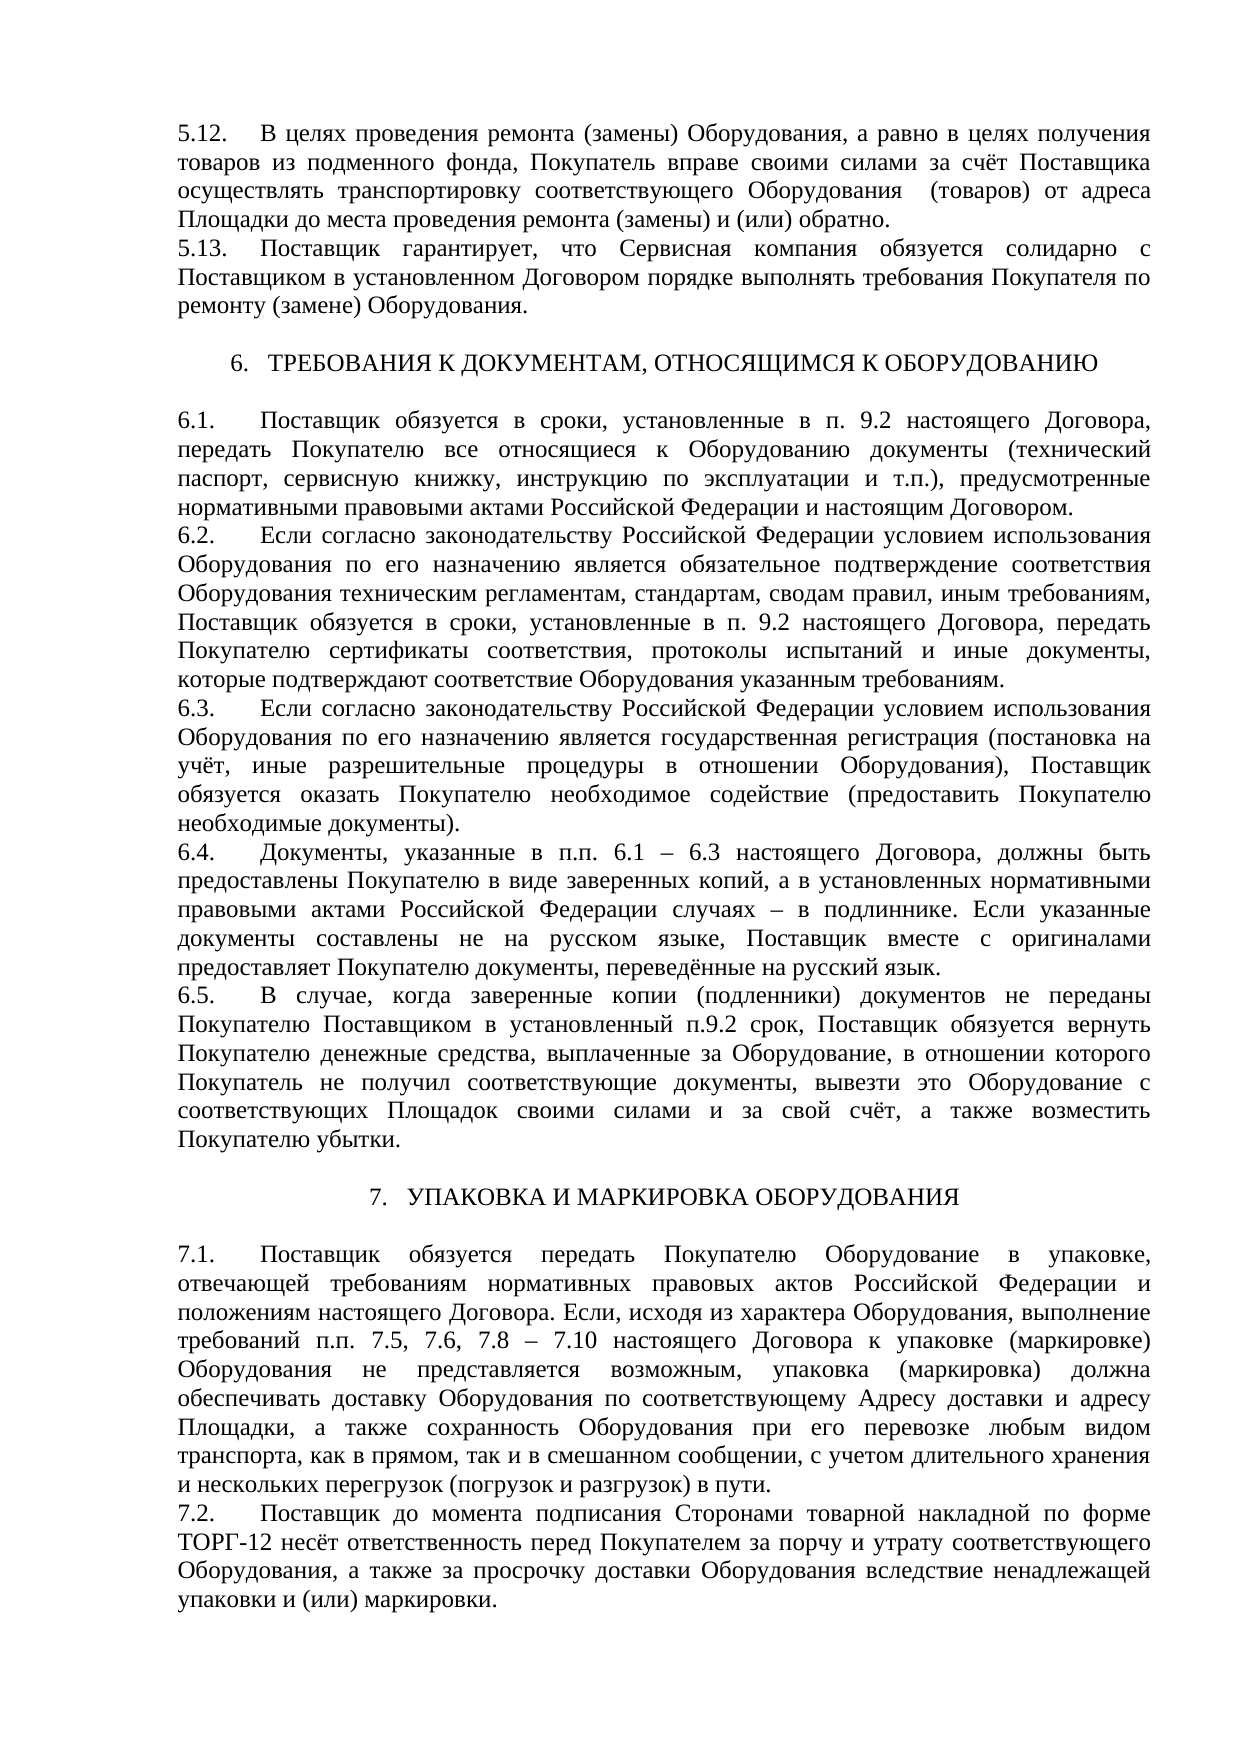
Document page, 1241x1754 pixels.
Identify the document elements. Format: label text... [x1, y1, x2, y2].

list Если согласно законодательству Российской Федерации условием использования Оборудования по его назначению является государственная регистрация (постановка на учёт, иные разрешительные процедуры в отношении Оборудования), Поставщик обязуется оказать Покупателю необходимое содействие (предоставить Покупателю необходимые документы). [177, 693, 1152, 837]
list В целях проведения ремонта (замены) Оборудования, а равно в целях получения товаров из подменного фонда, Покупатель вправе своими силами за счёт Поставщика осуществлять транспортировку соответствующего Оборудования (товаров) от адреса Площадки до места проведения ремонта (замены) и (или) обратно. [177, 118, 1152, 233]
list Если согласно законодательству Российской Федерации условием использования Оборудования по его назначению является обязательное подтверждение соответствия Оборудования техническим регламентам, стандартам, сводам правил, иным требованиям, Поставщик обязуется в сроки, установленные в п. 9.2 настоящего Договора, передать Покупателю сертификаты соответствия, протоколы испытаний и иные документы, которые подтверждают соответствие Оборудования указанным требованиям. [177, 521, 1152, 693]
list Поставщик до момента подписания Сторонами товарной накладной по форме ТОРГ-12 несёт ответственность перед Покупателем за порчу и утрату соответствующего Оборудования, а также за просрочку доставки Оборудования вследствие ненадлежащей упаковки и (или) маркировки. [177, 1498, 1152, 1613]
list Поставщик обязуется в сроки, установленные в п. 9.2 настоящего Договора, передать Покупателю все относящиеся к Оборудованию документы (технический паспорт, сервисную книжку, инструкцию по эксплуатации и т.п.), предусмотренные нормативными правовыми актами Российской Федерации и настоящим Договором. [177, 406, 1152, 521]
list Поставщик гарантирует, что Сервисная компания обязуется солидарно с Поставщиком в установленном Договором порядке выполнять требования Покупателя по ремонту (замене) Оборудования. [177, 233, 1152, 319]
list Поставщик обязуется передать Покупателю Оборудование в упаковке, отвечающей требованиям нормативных правовых актов Российской Федерации и положениям настоящего Договора. Если, исходя из характера Оборудования, выполнение требований п.п. 7.5, 7.6, 7.8 – 7.10 настоящего Договора к упаковке (маркировке) Оборудования не представляется возможным, упаковка (маркировка) должна обеспечивать доставку Оборудования по соответствующему Адресу доставки и адресу Площадки, а также сохранность Оборудования при его перевозке любым видом транспорта, как в прямом, так и в смешанном сообщении, с учетом длительного хранения и нескольких перегрузок (погрузок и разгрузок) в пути. [177, 1239, 1152, 1498]
list Документы, указанные в п.п. 6.1 – 6.3 настоящего Договора, должны быть предоставлены Покупателю в виде заверенных копий, а в установленных нормативными правовыми актами Российской Федерации случаях – в подлиннике. Если указанные документы составлены не на русском языке, Поставщик вместе с оригиналами предоставляет Покупателю документы, переведённые на русский язык. [177, 837, 1152, 981]
list УПАКОВКА И МАРКИРОВКА ОБОРУДОВАНИЯ [177, 1182, 1152, 1211]
list ТРЕБОВАНИЯ К ДОКУМЕНТАМ, ОТНОСЯЩИМСЯ К ОБОРУДОВАНИЮ [177, 348, 1152, 377]
list В случае, когда заверенные копии (подленники) документов не переданы Покупателю Поставщиком в установленный п.9.2 срок, Поставщик обязуется вернуть Покупателю денежные средства, выплаченные за Оборудование, в отношении которого Покупатель не получил соответствующие документы, вывезти это Оборудование с соответствующих Площадок своими силами и за свой счёт, а также возместить Покупателю убытки. [177, 981, 1152, 1153]
